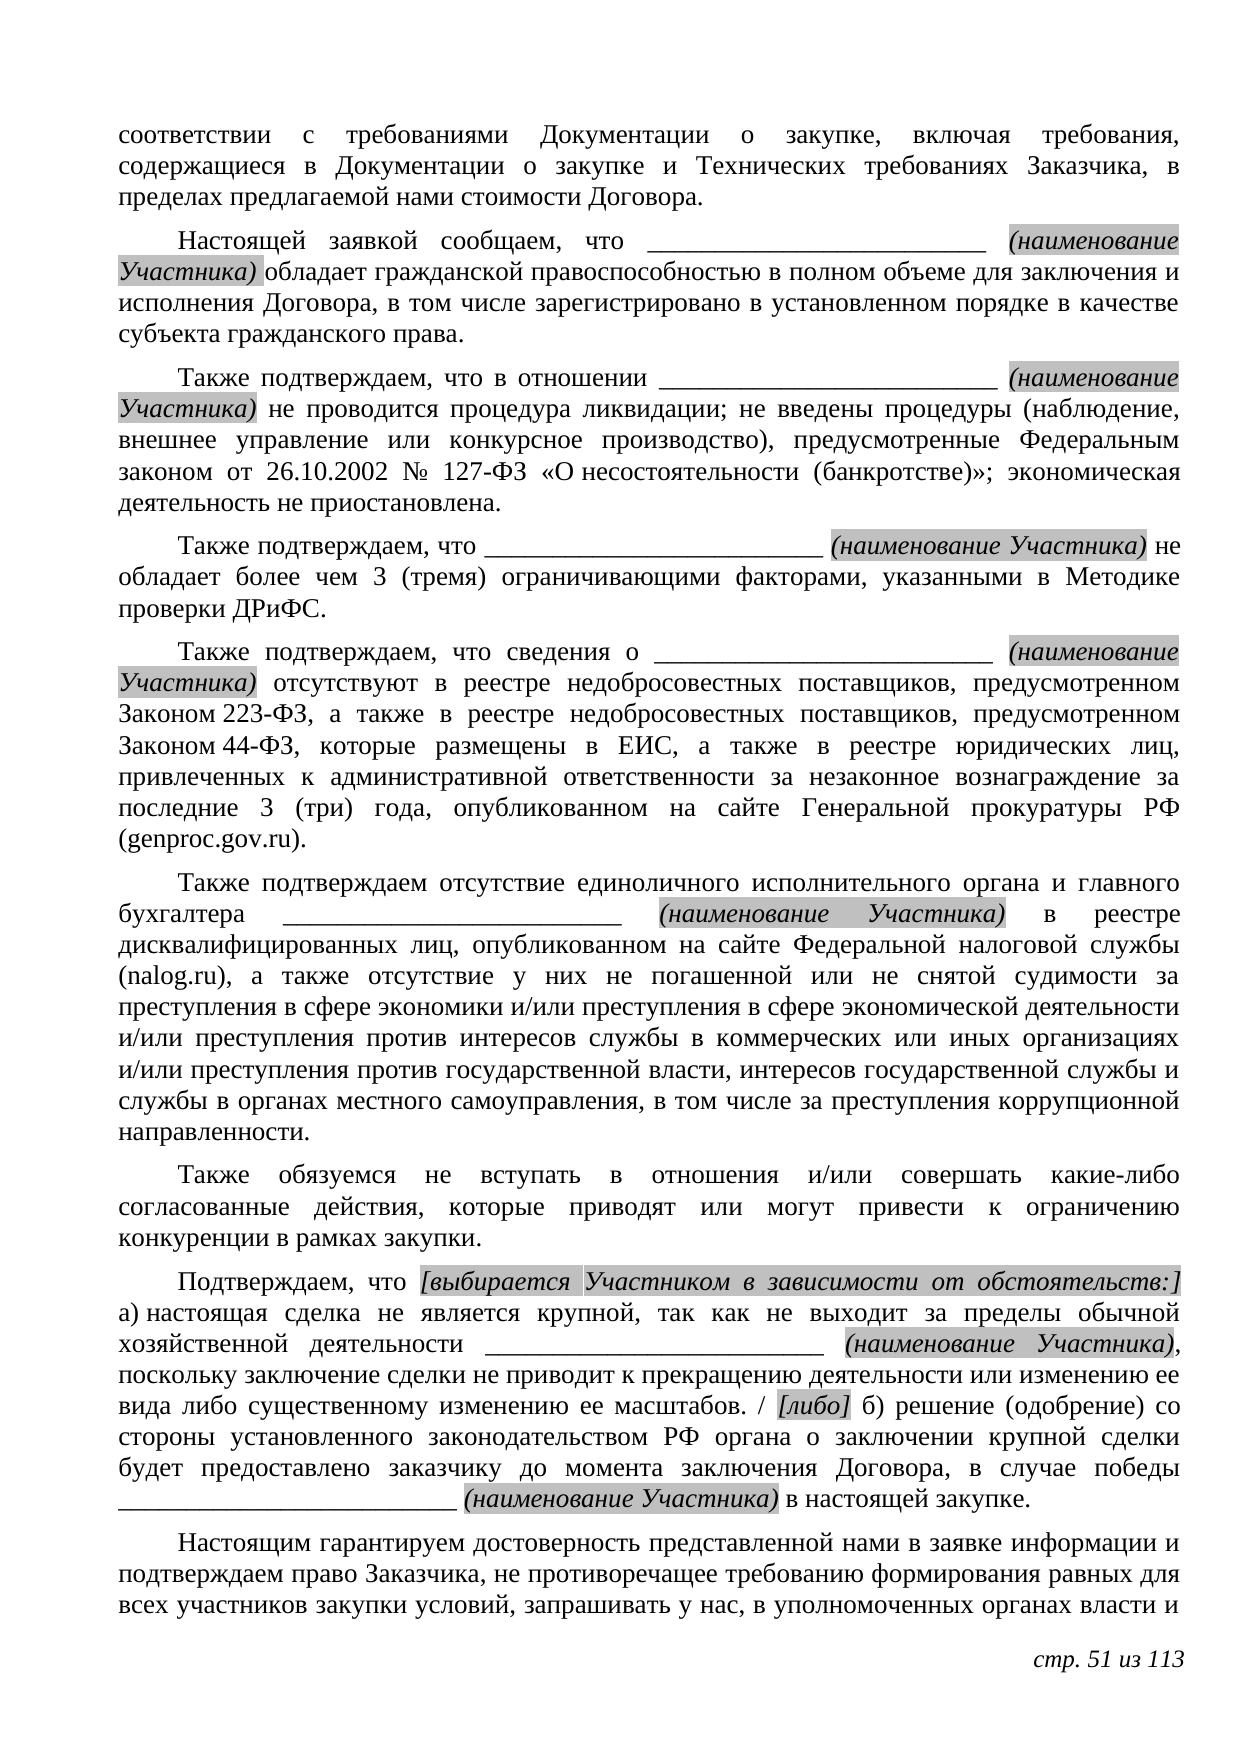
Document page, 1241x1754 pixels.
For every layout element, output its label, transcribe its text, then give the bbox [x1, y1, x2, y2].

text Также обязуемся не вступать в отношения и/или совершать какие-либо согласованные действия, которые приводят или могут привести к ограничению конкуренции в рамках закупки. [118, 1159, 1181, 1252]
text Подтверждаем, что [выбирается Участником в зависимости от обстоятельств:] а) настоящая сделка не является крупной, так как не выходит за пределы обычной хозяйственной деятельности _________________________ (наименование Участника), поскольку заключение сделки не приводит к прекращению деятельности или изменению ее вида либо существенному изменению ее масштабов. / [либо] б) решение (одобрение) со стороны установленного законодательством РФ органа о заключении крупной сделки будет предоставлено заказчику до момента заключения Договора, в случае победы _________________________ (наименование Участника) в настоящей закупке. [118, 1264, 1181, 1514]
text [118, 1526, 1181, 1620]
text Также подтверждаем, что в отношении _________________________ (наименование Участника) не проводится процедура ликвидации; не введены процедуры (наблюдение, внешнее управление или конкурсное производство), предусмотренные Федеральным законом от 26.10.2002 № 127-ФЗ «О несостоятельности (банкротстве)»; экономическая деятельность не приостановлена. [118, 361, 1181, 517]
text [118, 118, 1181, 212]
text Также подтверждаем, что _________________________ (наименование Участника) не обладает более чем 3 (тремя) ограничивающими факторами, указанными в Методике проверки ДРиФС. [118, 529, 1181, 623]
text Настоящей заявкой сообщаем, что _________________________ (наименование Участника) обладает гражданской правоспособностью в полном объеме для заключения и исполнения Договора, в том числе зарегистрировано в установленном порядке в качестве субъекта гражданского права. [118, 224, 1181, 349]
text Также подтверждаем, что сведения о _________________________ (наименование Участника) отсутствуют в реестре недобросовестных поставщиков, предусмотренном Законом 223-ФЗ, а также в реестре недобросовестных поставщиков, предусмотренном Законом 44-ФЗ, которые размещены в ЕИС, а также в реестре юридических лиц, привлеченных к административной ответственности за незаконное вознаграждение за последние 3 (три) года, опубликованном на сайте Генеральной прокуратуры РФ (genproc.gov.ru). [118, 635, 1181, 853]
text Также подтверждаем отсутствие единоличного исполнительного органа и главного бухгалтера _________________________ (наименование Участника) в реестре дисквалифицированных лиц, опубликованном на сайте Федеральной налоговой службы (nalog.ru), а также отсутствие у них не погашенной или не снятой судимости за преступления в сфере экономики и/или преступления в сфере экономической деятельности и/или преступления против интересов службы в коммерческих или иных организациях и/или преступления против государственной власти, интересов государственной службы и службы в органах местного самоуправления, в том числе за преступления коррупционной направленности. [118, 866, 1181, 1146]
